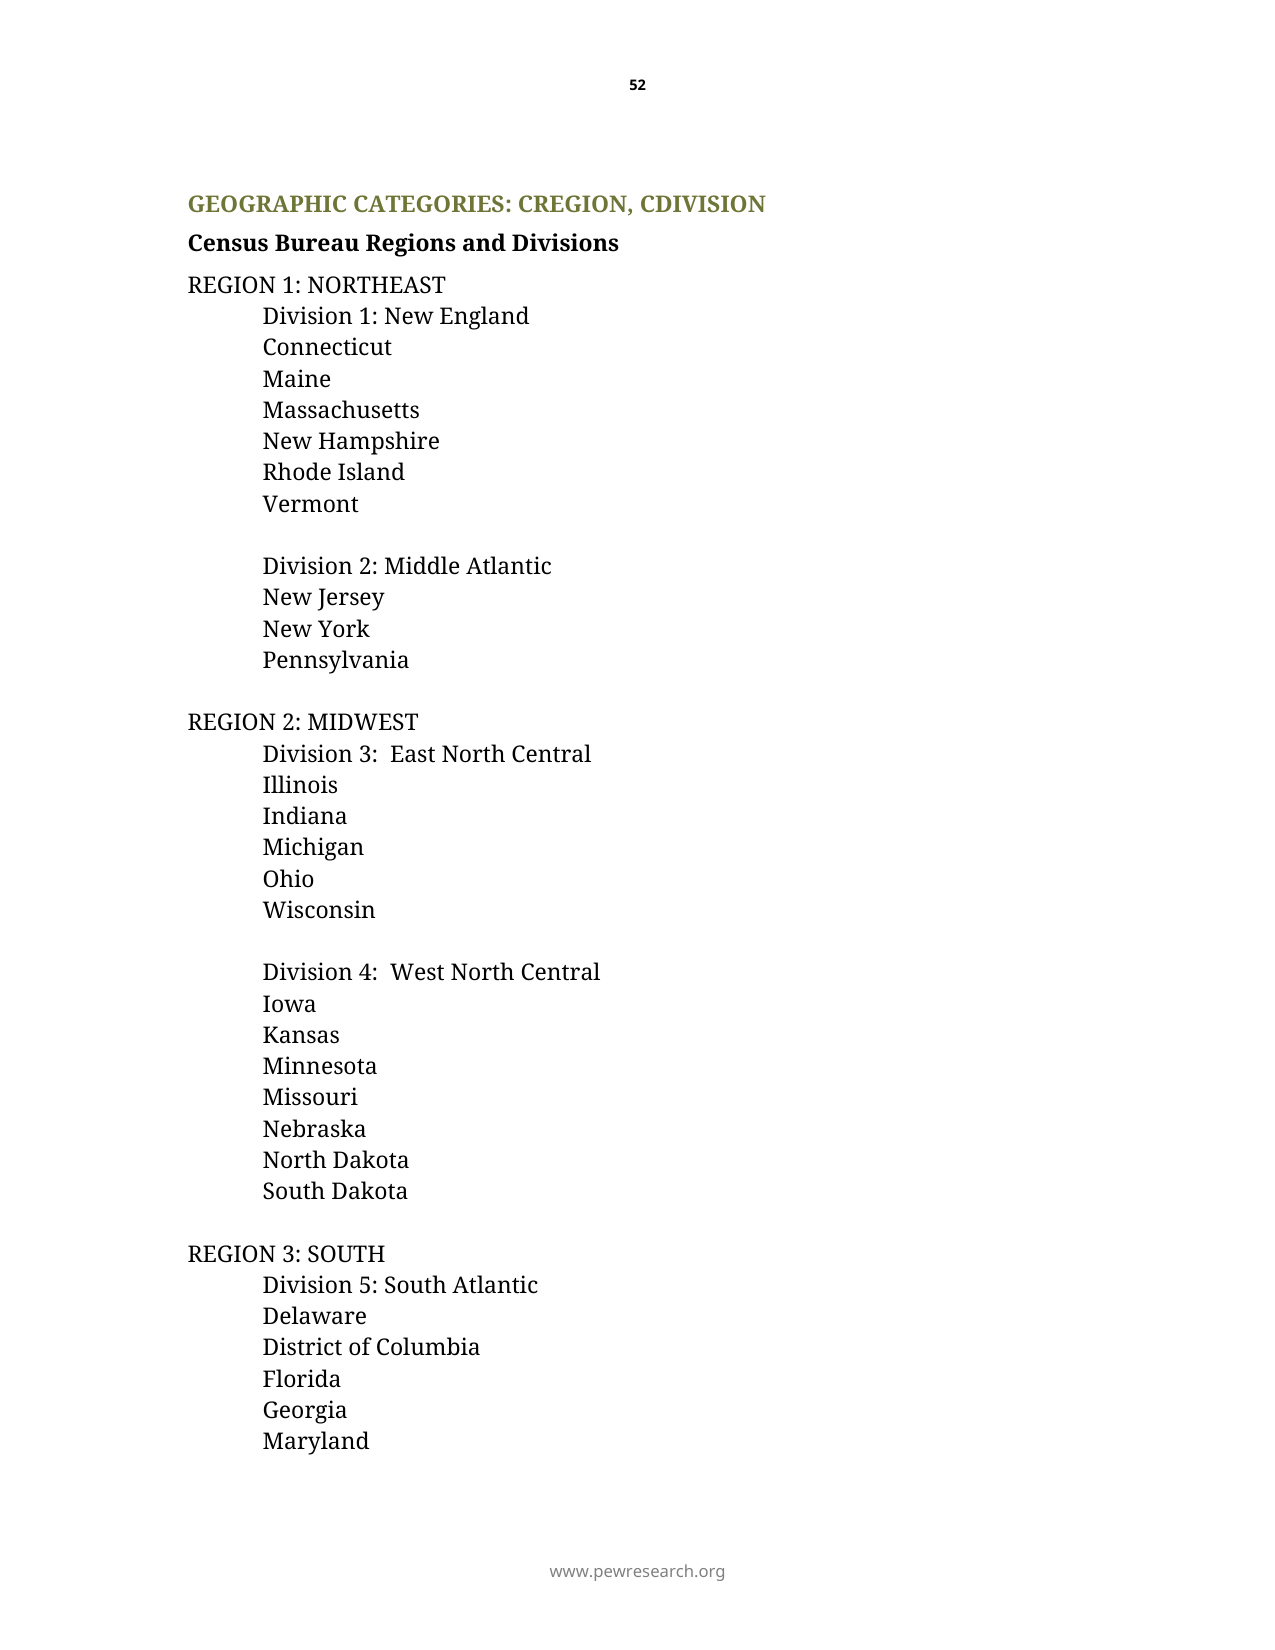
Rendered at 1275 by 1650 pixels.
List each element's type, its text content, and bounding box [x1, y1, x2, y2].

text Massachusetts [262, 394, 1087, 425]
text Missouri [262, 1081, 1087, 1112]
text New Jersey [262, 581, 1087, 612]
text South Dakota [262, 1175, 1087, 1206]
text New York [262, 612, 1087, 644]
text Nebraska [262, 1112, 1087, 1144]
text Indiana [262, 800, 1087, 831]
text Iowa [262, 987, 1087, 1019]
text Division 3: East North Central [262, 737, 1087, 769]
text District of Columbia [262, 1331, 1087, 1362]
text Division 5: South Atlantic [262, 1269, 1087, 1300]
text REGION 1: NORTHEAST [187, 269, 1087, 300]
text Florida [262, 1362, 1087, 1394]
text Division 4: West North Central [262, 956, 1087, 987]
text North Dakota [262, 1144, 1087, 1175]
text Connecticut [262, 331, 1087, 362]
text Georgia [262, 1394, 1087, 1425]
text Division 2: Middle Atlantic [262, 550, 1087, 581]
text Pennsylvania [262, 644, 1087, 675]
text Illinois [262, 769, 1087, 800]
text Ohio [262, 862, 1087, 894]
text Rhode Island [262, 456, 1087, 487]
text Delaware [262, 1300, 1087, 1331]
text REGION 2: MIDWEST [187, 706, 1087, 737]
text Vermont [262, 487, 1087, 519]
text New Hampshire [262, 425, 1087, 456]
text Division 1: New England [262, 300, 1087, 331]
text Wisconsin [262, 894, 1087, 925]
title Census Bureau Regions and Divisions [187, 231, 1087, 256]
text Maryland [262, 1425, 1087, 1456]
title GeograpHic cAtegories: CREGION, CDIVISION [187, 187, 1087, 219]
text Minnesota [262, 1050, 1087, 1081]
text Michigan [262, 831, 1087, 862]
text Maine [262, 362, 1087, 394]
text Kansas [262, 1019, 1087, 1050]
text REGION 3: SOUTH [187, 1237, 1087, 1269]
